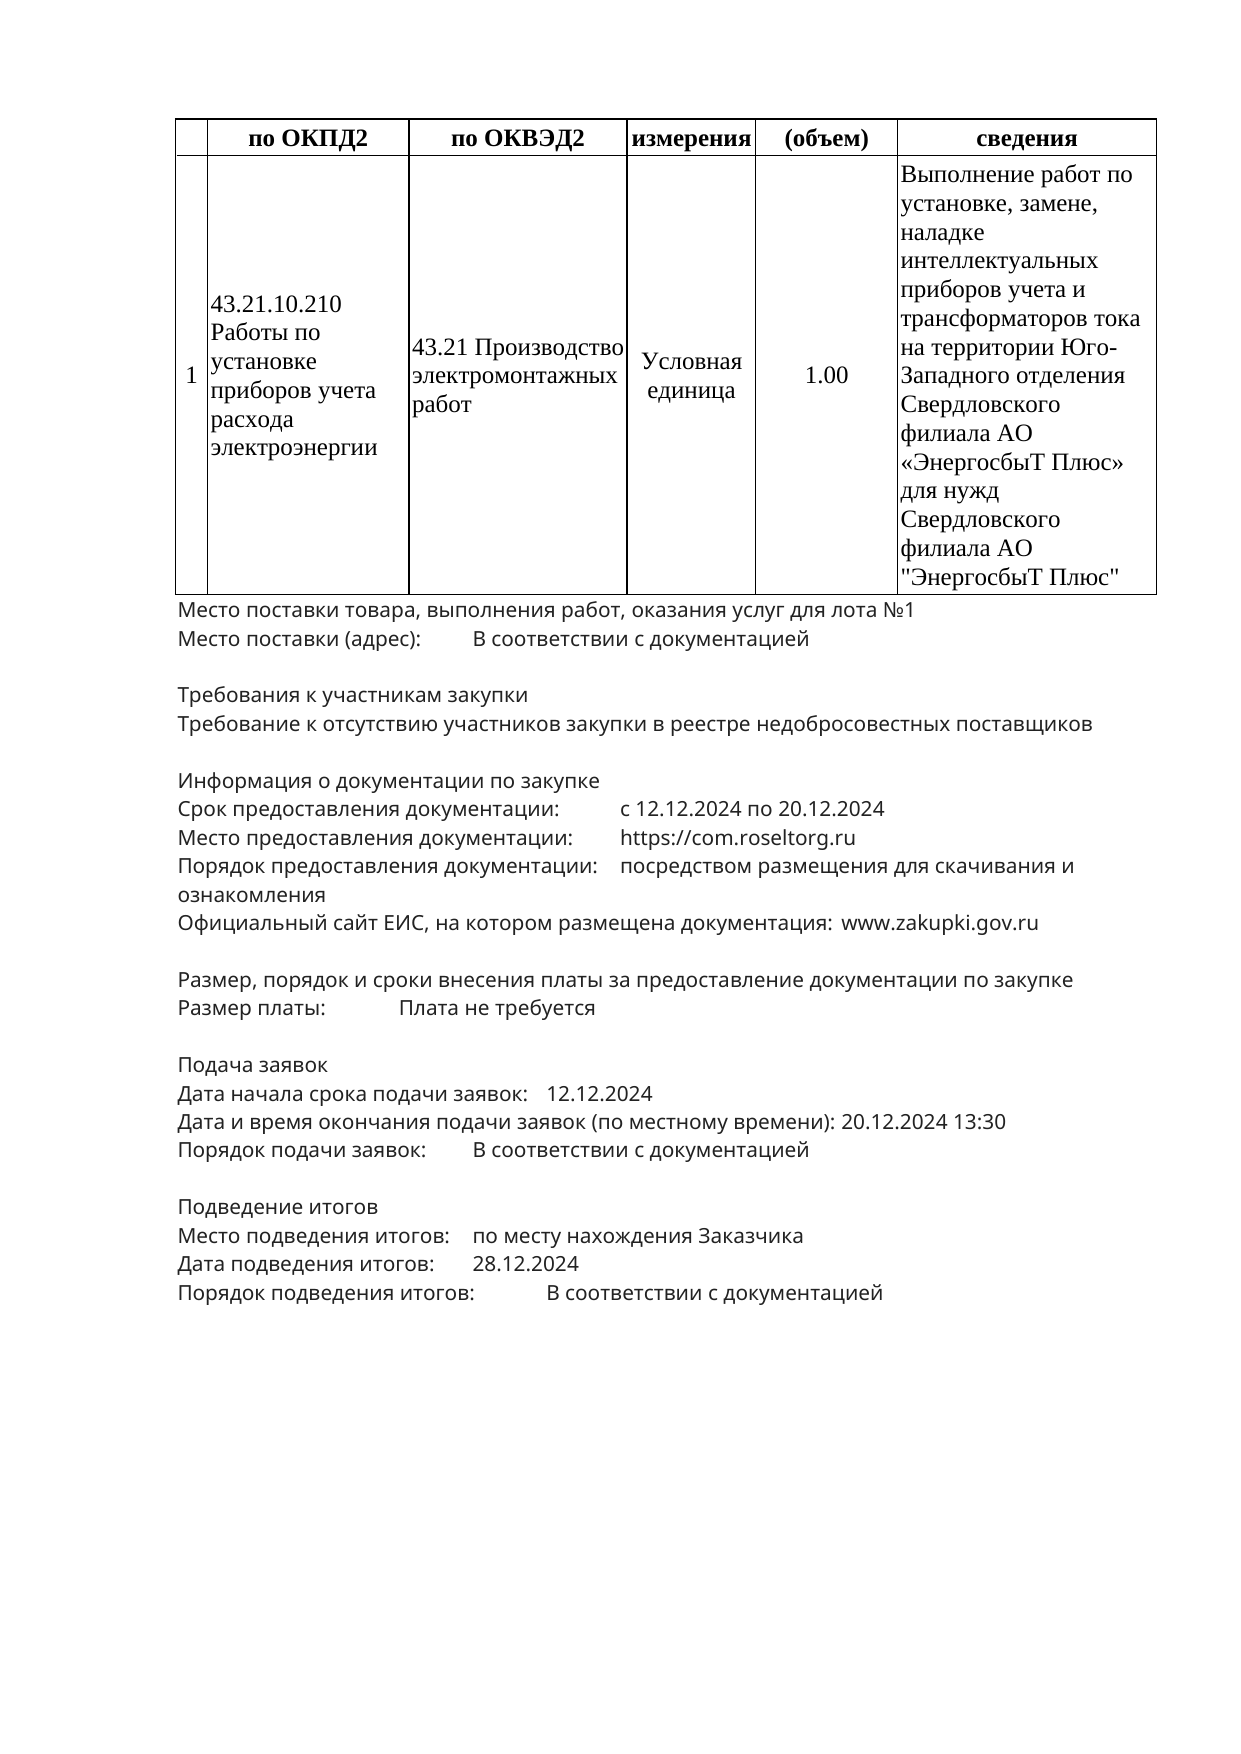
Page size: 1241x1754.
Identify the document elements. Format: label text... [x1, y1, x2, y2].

table_header № [176, 120, 207, 155]
text Порядок подведения итогов: В соответствии с документацией [177, 1278, 1152, 1306]
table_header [898, 120, 1156, 155]
table_cell 1 [176, 156, 207, 594]
text Подача заявок [177, 1050, 1152, 1079]
text Дата и время окончания подачи заявок (по местному времени): 20.12.2024 13:30 [177, 1107, 1152, 1136]
table_cell Условная единица [628, 156, 755, 594]
text Размер платы: Плата не требуется [177, 993, 1152, 1022]
text Информация о документации по закупке [177, 766, 1152, 794]
table_header Количество (объем) [756, 120, 897, 155]
text Порядок подачи заявок: В соответствии с документацией [177, 1136, 1152, 1164]
text Требование к отсутствию участников закупки в реестре недобросовестных поставщиков [177, 709, 1152, 737]
text Место поставки (адрес): В соответствии с документацией [177, 624, 1152, 652]
table_cell 43.21.10.210 Работы по установке приборов учета расхода электроэнергии [208, 156, 408, 594]
text Место поставки товара, выполнения работ, оказания услуг для лота №1 [177, 595, 1152, 624]
table_cell Выполнение работ по установке, замене, наладке интеллектуальных приборов учета и трансформаторов тока на территории Юго-Западного отделения Свердловского филиала АО «ЭнергосбыТ Плюс» для нужд Свердловского филиала АО "ЭнергосбыТ Плюс" [898, 156, 1156, 594]
table_cell 1.00 [756, 156, 897, 594]
text Срок предоставления документации: с 12.12.2024 по 20.12.2024 [177, 794, 1152, 823]
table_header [410, 120, 626, 155]
text Дата подведения итогов: 28.12.2024 [177, 1249, 1152, 1278]
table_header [208, 120, 408, 155]
text Требования к участникам закупки [177, 681, 1152, 709]
text Размер, порядок и сроки внесения платы за предоставление документации по закупке [177, 965, 1152, 993]
table_cell 43.21 Производство электромонтажных работ [410, 156, 626, 594]
text Место предоставления документации: https://com.roseltorg.ru [177, 823, 1152, 851]
text Официальный сайт ЕИС, на котором размещена документация: www.zakupki.gov.ru [177, 908, 1152, 937]
text Место подведения итогов: по месту нахождения Заказчика [177, 1221, 1152, 1249]
text Подведение итогов [177, 1192, 1152, 1221]
text Дата начала срока подачи заявок: 12.12.2024 [177, 1079, 1152, 1107]
text Порядок предоставления документации: посредством размещения для скачивания и ознакомления [177, 851, 1152, 908]
table_header Единица измерения [628, 120, 755, 155]
